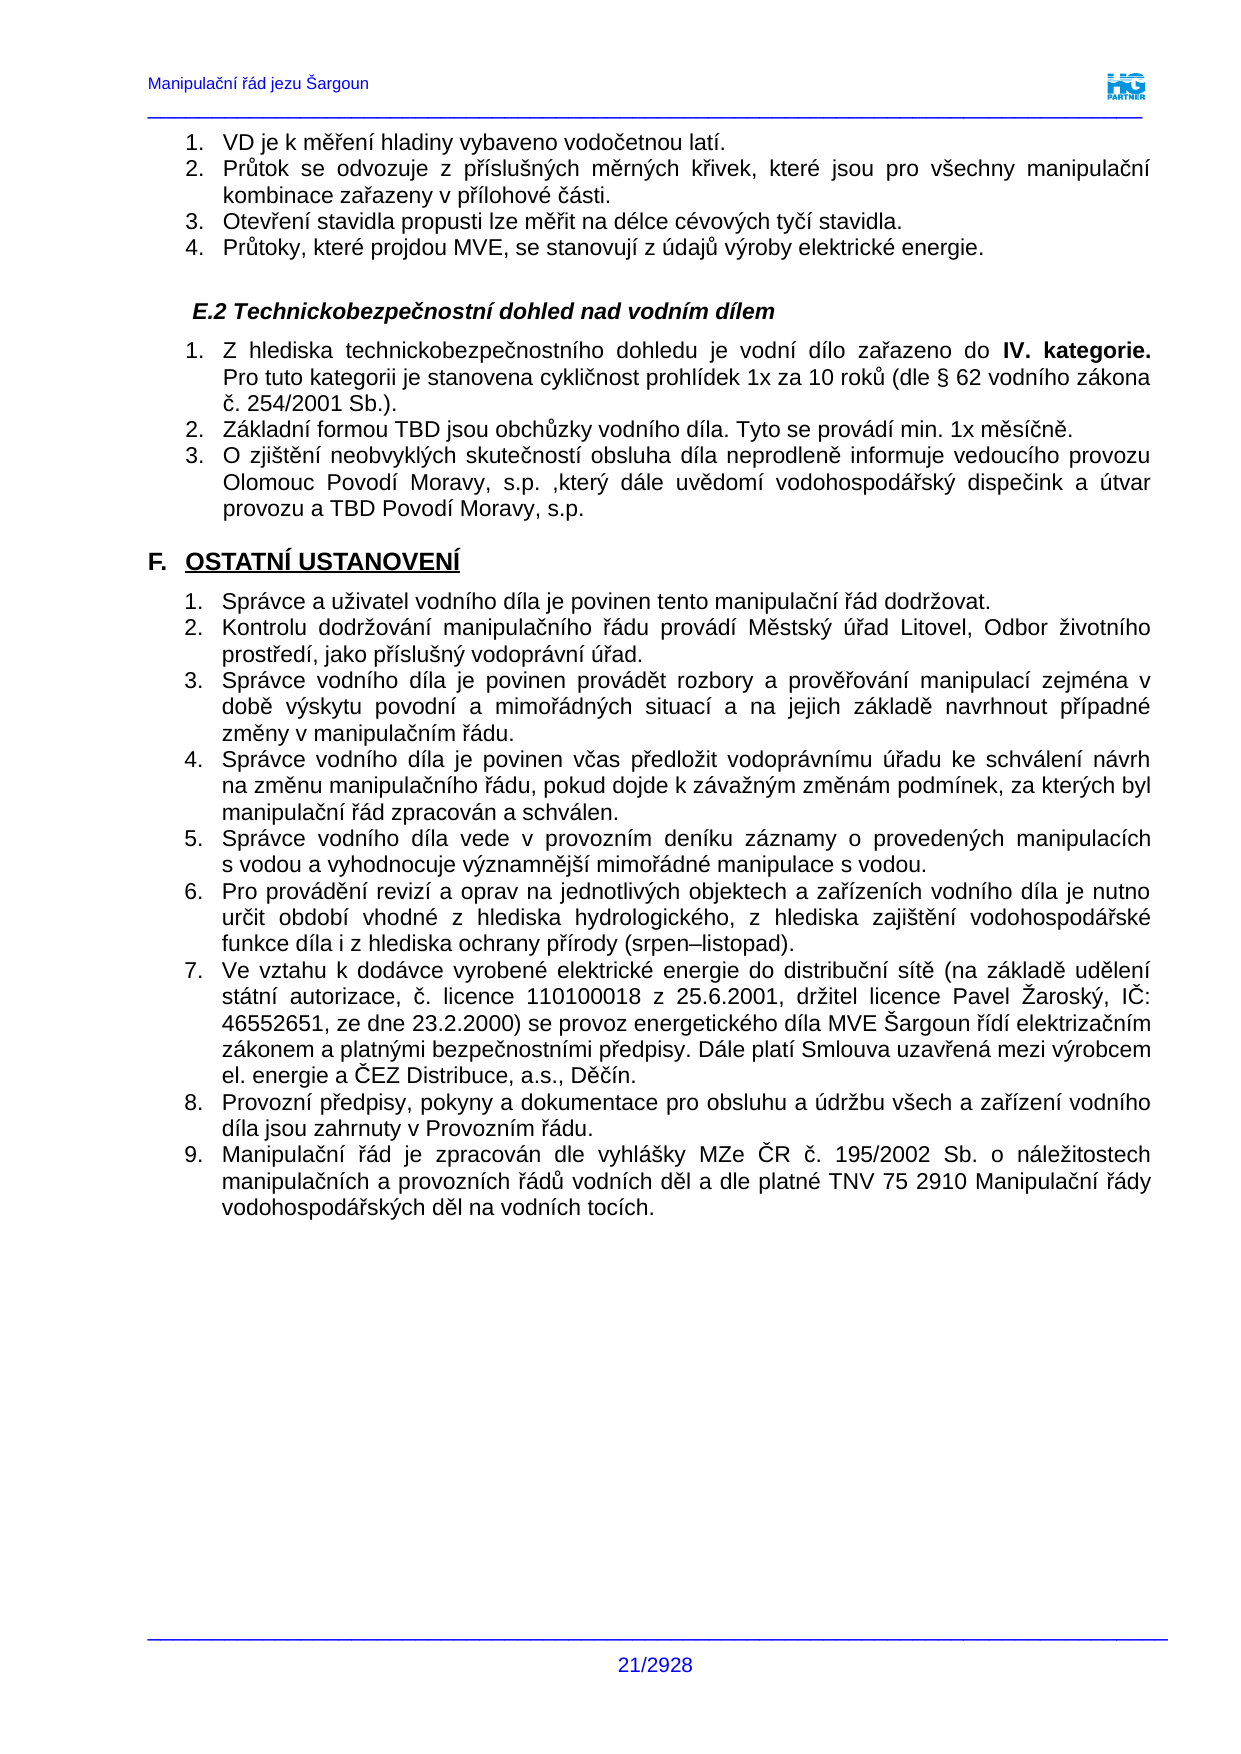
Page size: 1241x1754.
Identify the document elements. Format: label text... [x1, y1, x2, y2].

list Správce vodního díla je povinen provádět rozbory a prověřování manipulací zejména v době výskytu povodní a mimořádných situací a na jejich základě navrhnout případné změny v manipulačním řádu. [184, 667, 1152, 746]
list VD je k měření hladiny vybaveno vodočetnou latí. [185, 129, 1152, 155]
list Z hlediska technickobezpečnostního dohledu je vodní dílo zařazeno do IV. kategorie. Pro tuto kategorii je stanovena cykličnost prohlídek 1x za 10 roků (dle § 62 vodního zákona č. 254/2001 Sb.). [185, 337, 1152, 416]
list Ve vztahu k dodávce vyrobené elektrické energie do distribuční sítě (na základě udělení státní autorizace, č. licence 110100018 z 25.6.2001, držitel licence Pavel Žaroský, IČ: 46552651, ze dne 23.2.2000) se provoz energetického díla MVE Šargoun řídí elektrizačním zákonem a platnými bezpečnostními předpisy. Dále platí Smlouva uzavřená mezi výrobcem el. energie a ČEZ Distribuce, a.s., Děčín. [184, 957, 1152, 1088]
list Základní formou TBD jsou obchůzky vodního díla. Tyto se provádí min. 1x měsíčně. [185, 416, 1152, 442]
list Průtoky, které projdou MVE, se stanovují z údajů výroby elektrické energie. [185, 234, 1152, 261]
list Otevření stavidla propusti lze měřit na délce cévových tyčí stavidla. [185, 208, 1152, 234]
list Průtok se odvozuje z příslušných měrných křivek, které jsou pro všechny manipulační kombinace zařazeny v přílohové části. [185, 155, 1152, 208]
subtitle OSTATNÍ USTANOVENÍ [148, 547, 1152, 575]
list Správce vodního díla je povinen včas předložit vodoprávnímu úřadu ke schválení návrh na změnu manipulačního řádu, pokud dojde k závažným změnám podmínek, za kterých byl manipulační řád zpracován a schválen. [184, 746, 1152, 825]
list O zjištění neobvyklých skutečností obsluha díla neprodleně informuje vedoucího provozu Olomouc Povodí Moravy, s.p. ,který dále uvědomí vodohospodářský dispečink a útvar provozu a TBD Povodí Moravy, s.p. [185, 442, 1152, 522]
list Pro provádění revizí a oprav na jednotlivých objektech a zařízeních vodního díla je nutno určit období vhodné z hlediska hydrologického, z hlediska zajištění vodohospodářské funkce díla i z hlediska ochrany přírody (srpen–listopad). [184, 878, 1152, 957]
list Kontrolu dodržování manipulačního řádu provádí Městský úřad Litovel, Odbor životního prostředí, jako příslušný vodoprávní úřad. [184, 614, 1152, 667]
list Správce vodního díla vede v provozním deníku záznamy o provedených manipulacích s vodou a vyhodnocuje významnější mimořádné manipulace s vodou. [184, 825, 1152, 878]
list Manipulační řád je zpracován dle vyhlášky MZe ČR č. 195/2002 Sb. o náležitostech manipulačních a provozních řádů vodních děl a dle platné TNV 75 2910 Manipulační řády vodohospodářských děl na vodních tocích. [184, 1141, 1152, 1220]
list Provozní předpisy, pokyny a dokumentace pro obsluhu a údržbu všech a zařízení vodního díla jsou zahrnuty v Provozním řádu. [184, 1088, 1152, 1141]
list Správce a uživatel vodního díla je povinen tento manipulační řád dodržovat. [184, 588, 1152, 614]
subtitle E.2 Technickobezpečnostní dohled nad vodním dílem [192, 298, 1152, 324]
